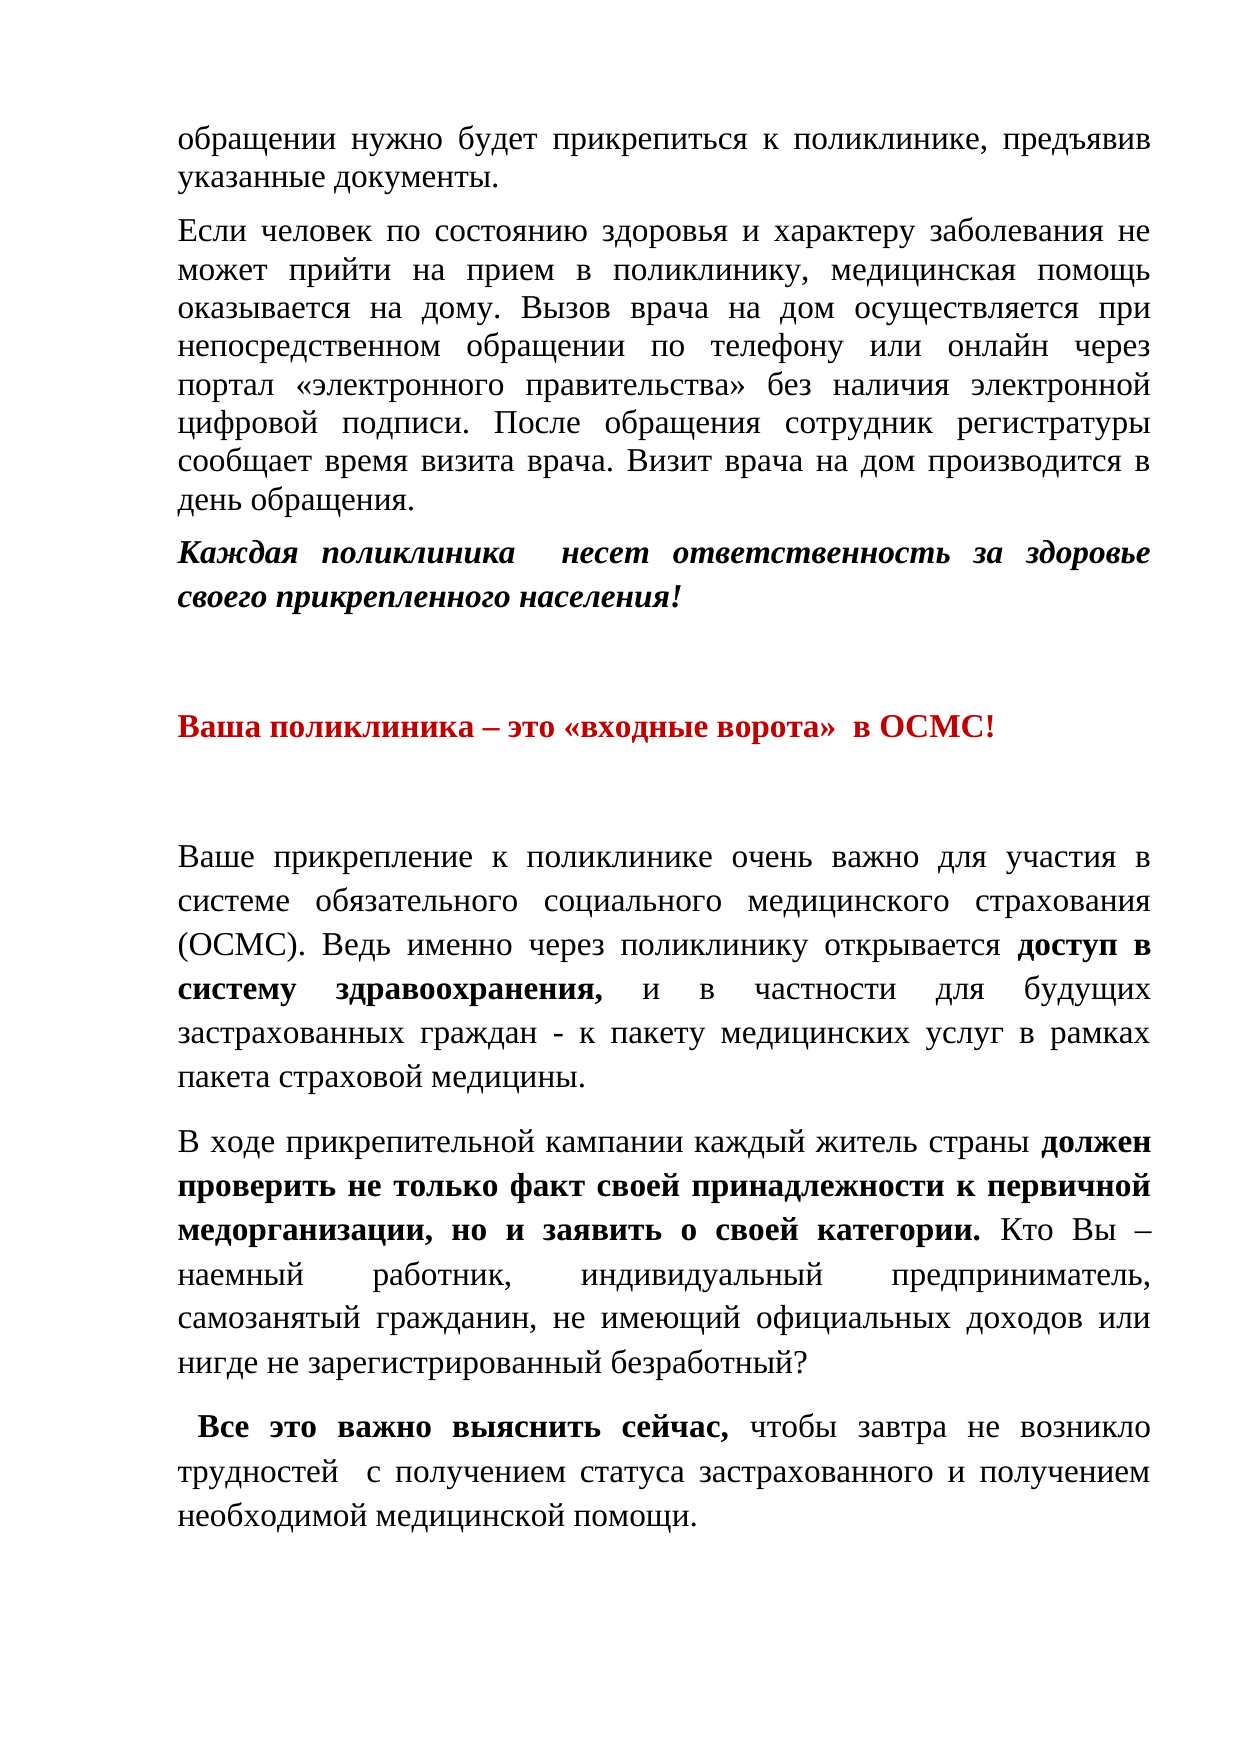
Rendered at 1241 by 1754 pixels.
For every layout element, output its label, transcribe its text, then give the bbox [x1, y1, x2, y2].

text В ходе прикрепительной кампании каждый житель страны должен проверить не только факт своей принадлежности к первичной медорганизации, но и заявить о своей категории. Кто Вы – наемный работник, индивидуальный предприниматель, самозанятый гражданин, не имеющий официальных доходов или нигде не зарегистрированный безработный? [177, 1122, 1152, 1380]
text Если человек по состоянию здоровья и характеру заболевания не может прийти на прием в поликлинику, медицинская помощь оказывается на дому. Вызов врача на дом осуществляется при непосредственном обращении по телефону или онлайн через портал «электронного правительства» без наличия электронной цифровой подписи. После обращения сотрудник регистратуры сообщает время визита врача. Визит врача на дом производится в день обращения. [177, 210, 1152, 517]
text Каждая поликлиника несет ответственность за здоровье своего прикрепленного населения! [177, 533, 1152, 615]
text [177, 118, 1152, 195]
text Ваша поликлиника – это «входные ворота» в ОСМС! [177, 707, 1152, 745]
text Все это важно выяснить сейчас, чтобы завтра не возникло трудностей с получением статуса застрахованного и получением необходимой медицинской помощи. [177, 1407, 1152, 1533]
text Ваше прикрепление к поликлинике очень важно для участия в системе обязательного социального медицинского страхования (ОСМС). Ведь именно через поликлинику открывается доступ в систему здравоохранения, и в частности для будущих застрахованных граждан - к пакету медицинских услуг в рамках пакета страховой медицины. [177, 836, 1152, 1095]
